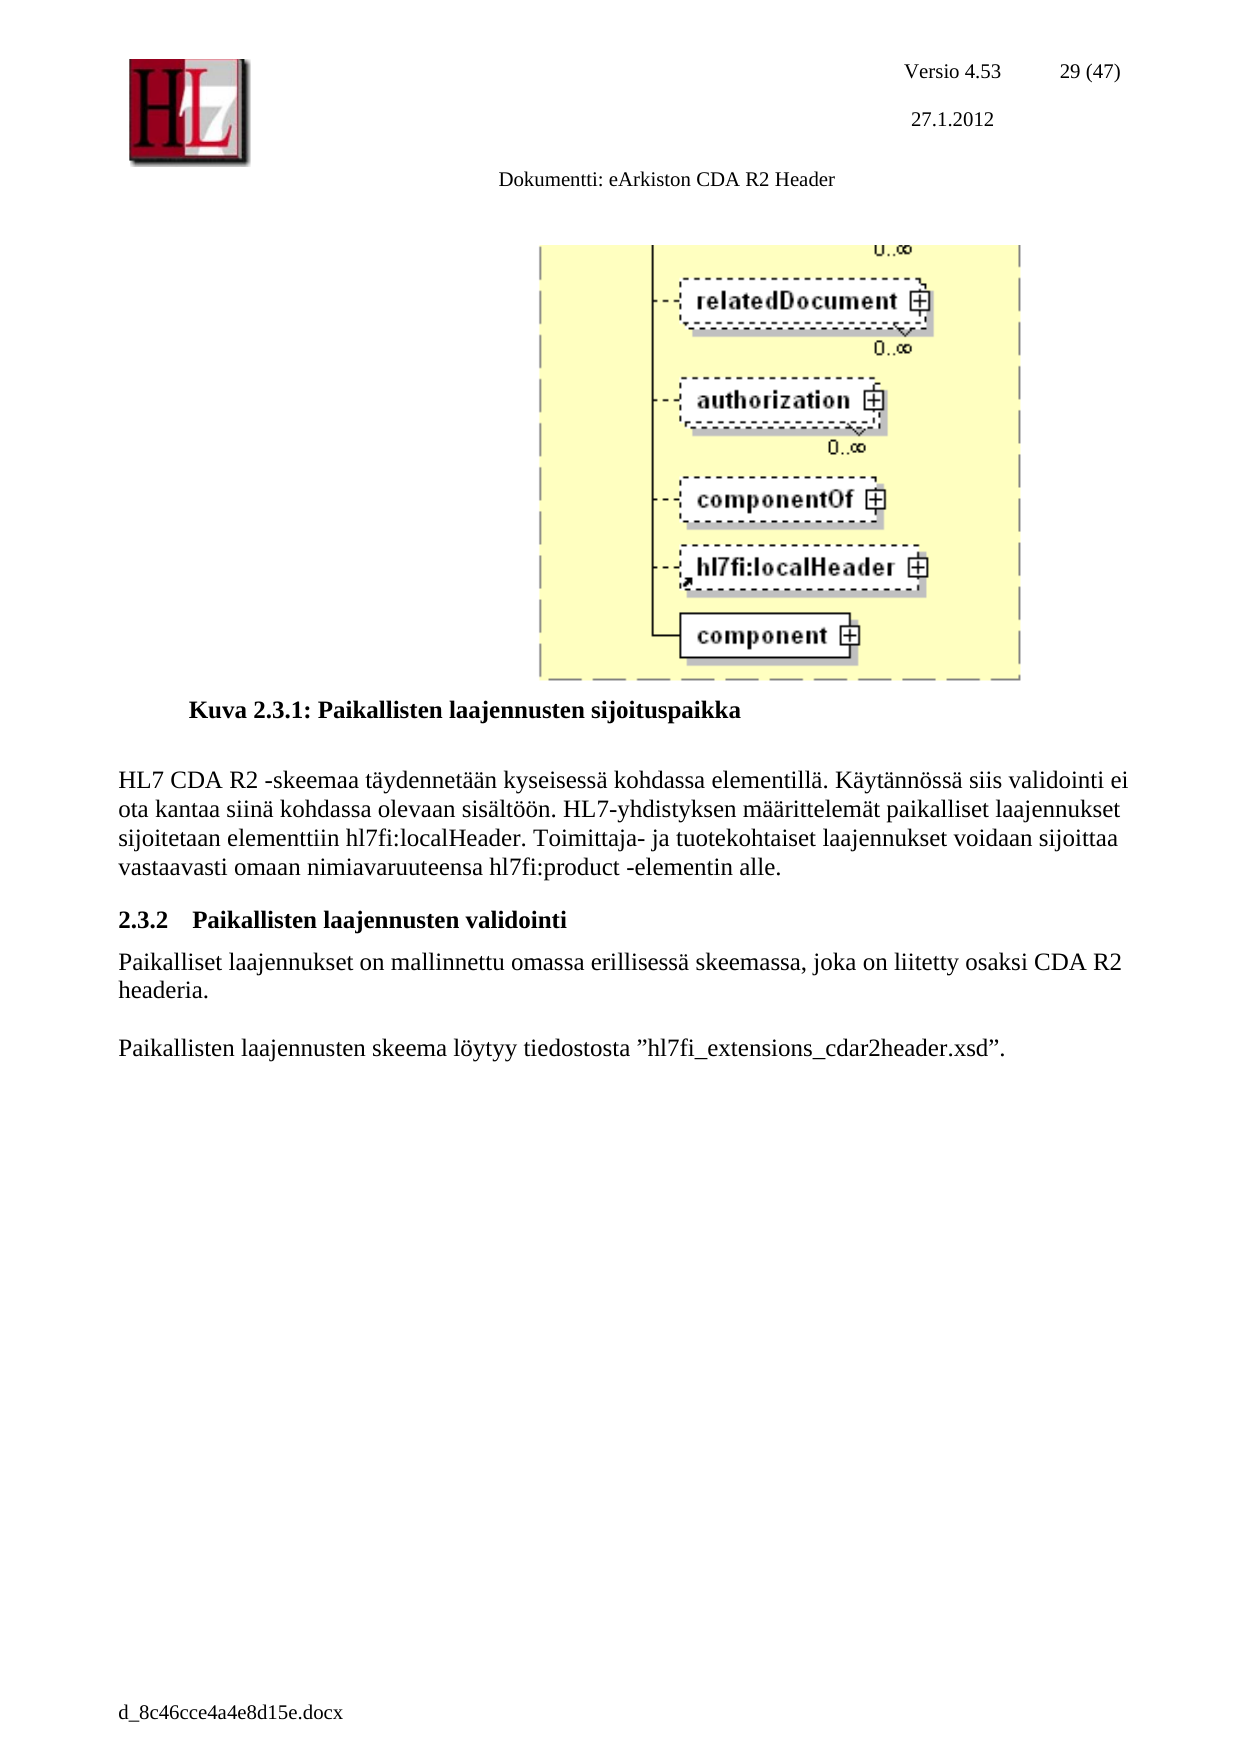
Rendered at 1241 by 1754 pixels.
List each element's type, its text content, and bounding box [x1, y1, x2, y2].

text Paikallisten laajennusten skeema löytyy tiedostosta ”hl7fi_extensions_cdar2header.xsd”. [118, 1033, 1152, 1062]
table_header [118, 221, 1137, 683]
text Paikalliset laajennukset on mallinnettu omassa erillisessä skeemassa, joka on liitetty osaksi CDA R2 headeria. [118, 947, 1152, 1004]
picture [129, 59, 252, 167]
text HL7 CDA R2 -skeemaa täydennetään kyseisessä kohdassa elementillä. Käytännössä siis validointi ei ota kantaa siinä kohdassa olevaan sisältöön. HL7-yhdistyksen määrittelemät paikalliset laajennukset sijoitetaan elementtiin hl7fi:localHeader. Toimittaja- ja tuotekohtaiset laajennukset voidaan sijoittaa vastaavasti omaan nimiavaruuteensa hl7fi:product -elementin alle. [118, 766, 1152, 881]
table_cell Kuva 2.3.1: Paikallisten laajennusten sijoituspaikka [118, 683, 1137, 737]
subtitle Paikallisten laajennusten validointi [118, 906, 1152, 934]
picture [462, 245, 1030, 683]
